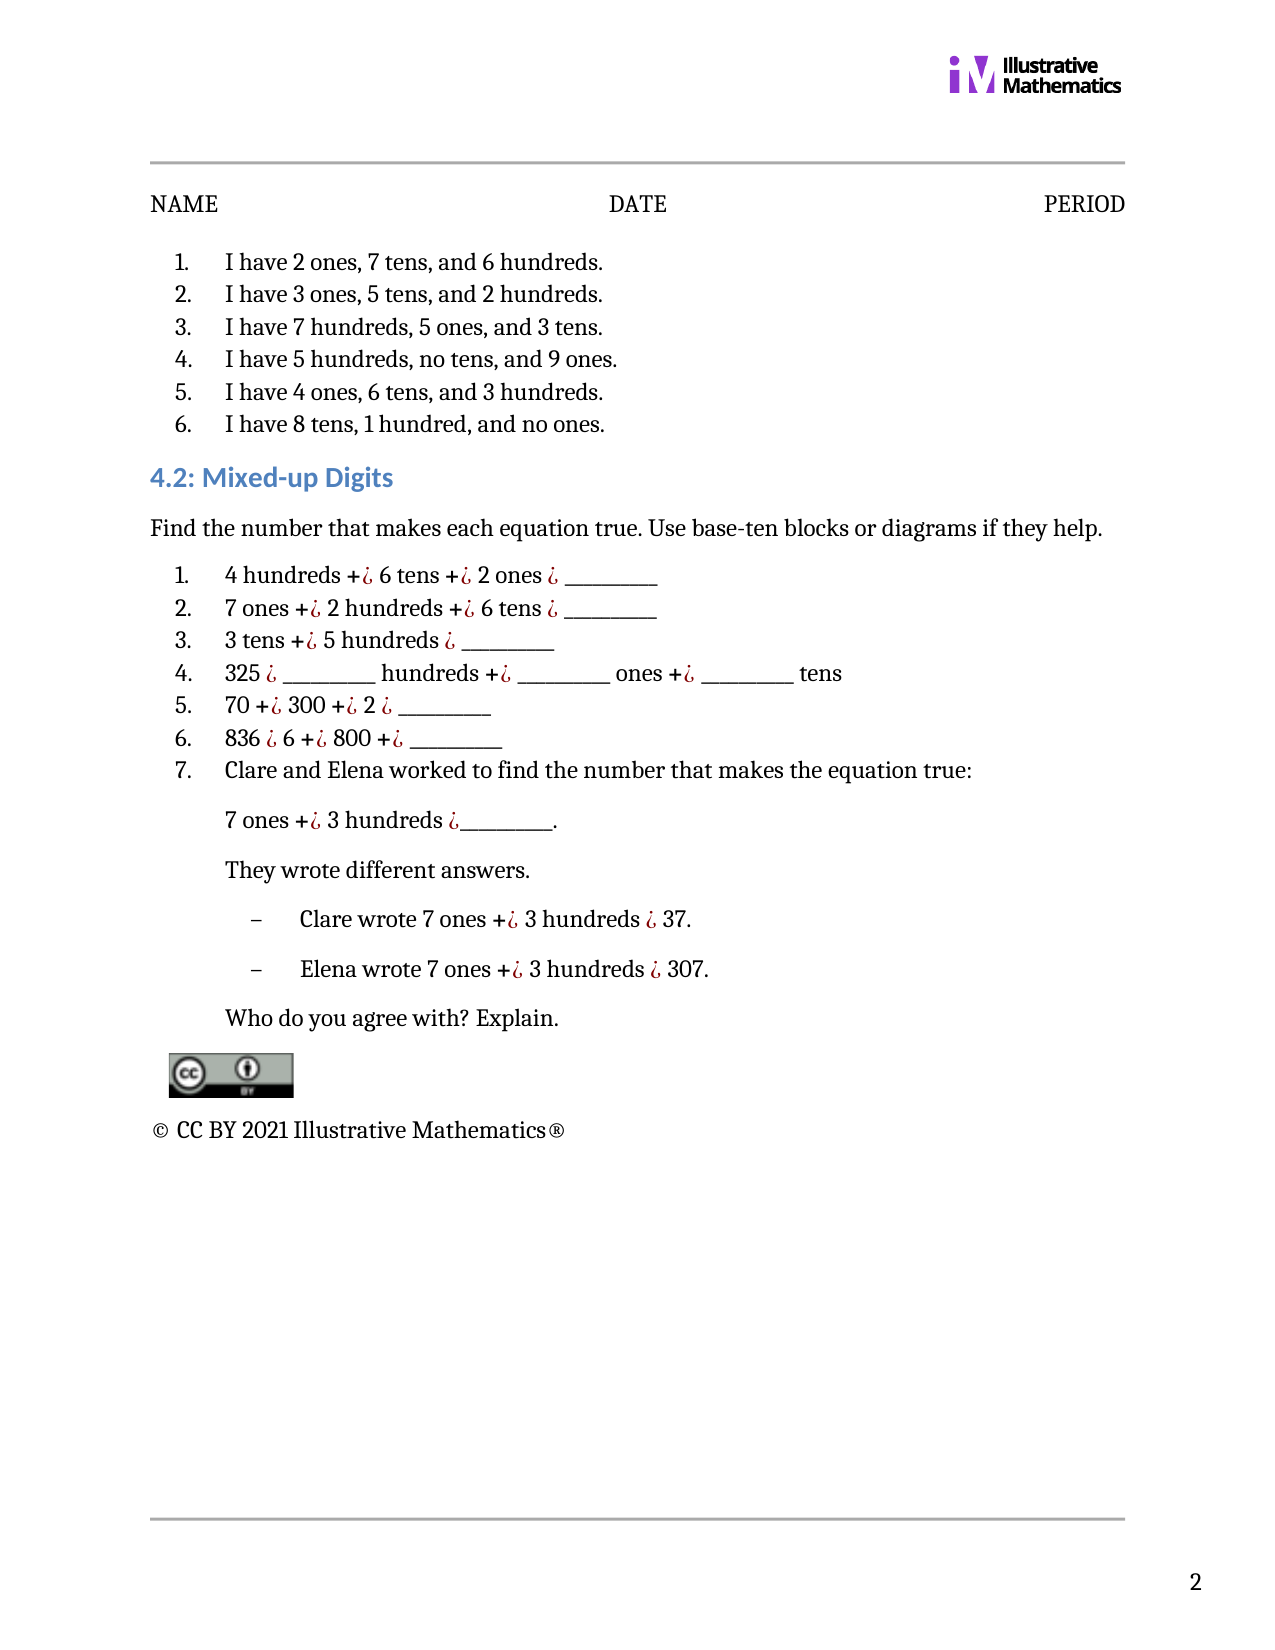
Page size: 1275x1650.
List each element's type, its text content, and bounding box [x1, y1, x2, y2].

list 7 ones 2 hundreds 6 tens __________ [175, 594, 1125, 623]
list Elena wrote 7 ones 3 hundreds 307. [250, 955, 1125, 983]
list I have 4 ones, 6 tens, and 3 hundreds. [175, 377, 1125, 406]
picture [168, 1053, 294, 1098]
list 3 tens 5 hundreds __________ [175, 626, 1125, 655]
list They wrote different answers. [175, 856, 1125, 884]
list Clare wrote 7 ones 3 hundreds 37. [250, 905, 1125, 934]
list Clare and Elena worked to find the number that makes the equation true: [175, 756, 1125, 785]
list I have 8 tens, 1 hundred, and no ones. [175, 410, 1125, 439]
subtitle 4.2: Mixed-up Digits [150, 459, 1125, 495]
text Find the number that makes each equation true. Use base-ten blocks or diagrams if they help. [150, 514, 1125, 543]
text © CC BY 2021 Illustrative Mathematics® [150, 1116, 1125, 1145]
list I have 2 ones, 7 tens, and 6 hundreds. [175, 247, 1125, 276]
list 7 ones 3 hundreds __________. [175, 806, 1125, 835]
list 70 300 2 __________ [175, 691, 1125, 720]
list 4 hundreds 6 tens 2 ones __________ [175, 561, 1125, 590]
list I have 3 ones, 5 tens, and 2 hundreds. [175, 280, 1125, 309]
list 836 6 800 __________ [175, 724, 1125, 753]
list 325 __________ hundreds __________ ones __________ tens [175, 659, 1125, 688]
list I have 5 hundreds, no tens, and 9 ones. [175, 345, 1125, 374]
list I have 7 hundreds, 5 ones, and 3 tens. [175, 312, 1125, 341]
picture [949, 55, 1121, 93]
list Who do you agree with? Explain. [175, 1004, 1125, 1033]
